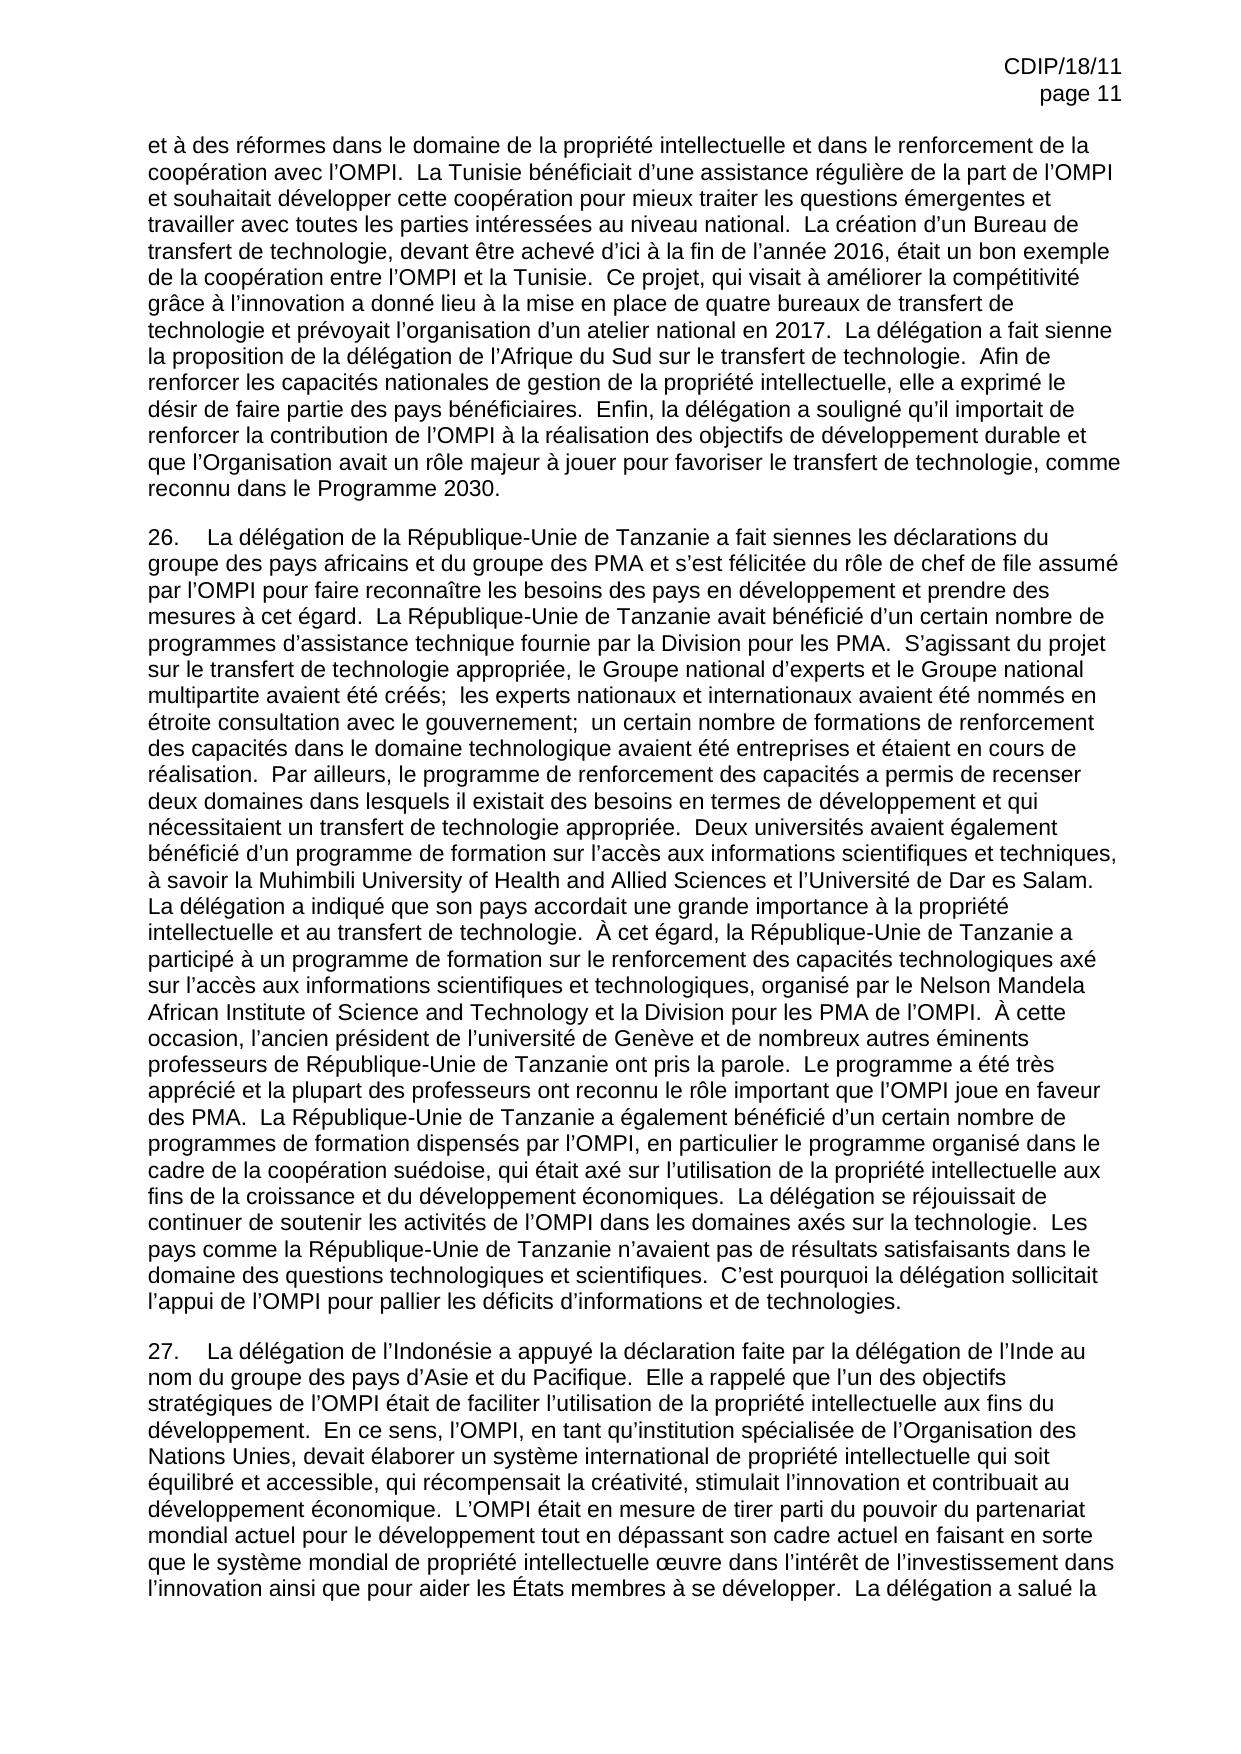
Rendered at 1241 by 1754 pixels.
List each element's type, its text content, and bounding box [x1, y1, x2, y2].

text La délégation de la République-Unie de Tanzanie a fait siennes les déclarations du groupe des pays africains et du groupe des PMA et s’est félicitée du rôle de chef de file assumé par l’OMPI pour faire reconnaître les besoins des pays en développement et prendre des mesures à cet égard. La République-Unie de Tanzanie avait bénéficié d’un certain nombre de programmes d’assistance technique fournie par la Division pour les PMA. S’agissant du projet sur le transfert de technologie appropriée, le Groupe national d’experts et le Groupe national multipartite avaient été créés; les experts nationaux et internationaux avaient été nommés en étroite consultation avec le gouvernement; un certain nombre de formations de renforcement des capacités dans le domaine technologique avaient été entreprises et étaient en cours de réalisation. Par ailleurs, le programme de renforcement des capacités a permis de recenser deux domaines dans lesquels il existait des besoins en termes de développement et qui nécessitaient un transfert de technologie appropriée. Deux universités avaient également bénéficié d’un programme de formation sur l’accès aux informations scientifiques et techniques, à savoir la Muhimbili University of Health and Allied Sciences et l’Université de Dar es Salam. La délégation a indiqué que son pays accordait une grande importance à la propriété intellectuelle et au transfert de technologie. À cet égard, la République-Unie de Tanzanie a participé à un programme de formation sur le renforcement des capacités technologiques axé sur l’accès aux informations scientifiques et technologiques, organisé par le Nelson Mandela African Institute of Science and Technology et la Division pour les PMA de l’OMPI. À cette occasion, l’ancien président de l’université de Genève et de nombreux autres éminents professeurs de République-Unie de Tanzanie ont pris la parole. Le programme a été très apprécié et la plupart des professeurs ont reconnu le rôle important que l’OMPI joue en faveur des PMA. La République-Unie de Tanzanie a également bénéficié d’un certain nombre de programmes de formation dispensés par l’OMPI, en particulier le programme organisé dans le cadre de la coopération suédoise, qui était axé sur l’utilisation de la propriété intellectuelle aux fins de la croissance et du développement économiques. La délégation se réjouissait de continuer de soutenir les activités de l’OMPI dans les domaines axés sur la technologie. Les pays comme la République-Unie de Tanzanie n’avaient pas de résultats satisfaisants dans le domaine des questions technologiques et scientifiques. C’est pourquoi la délégation sollicitait l’appui de l’OMPI pour pallier les déficits d’informations et de technologies. [148, 524, 1122, 1315]
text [148, 1338, 1122, 1601]
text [148, 132, 1122, 501]
